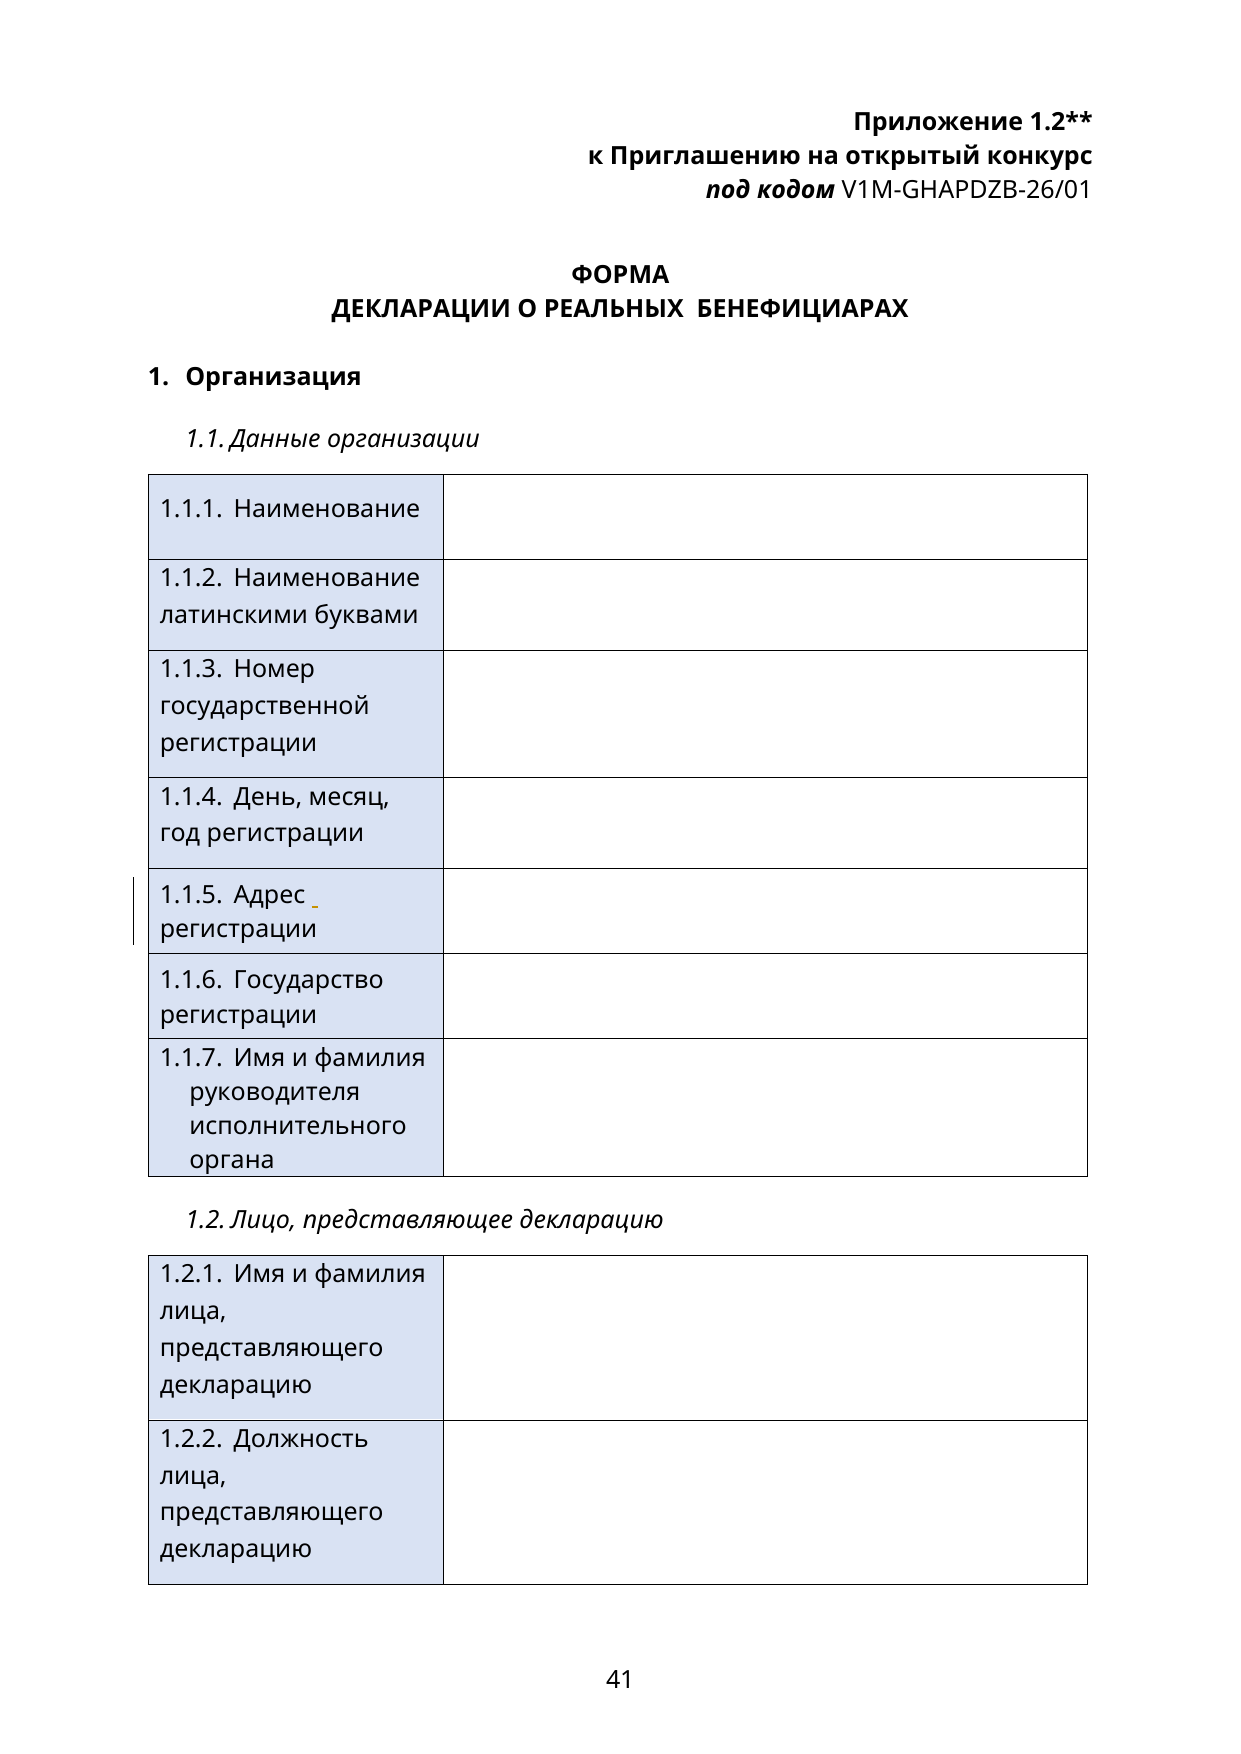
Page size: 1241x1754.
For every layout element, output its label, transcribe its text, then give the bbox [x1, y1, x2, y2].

table_cell Номер государственной регистрации [149, 651, 443, 777]
table_cell Государство регистрации [149, 954, 443, 1038]
table_cell [444, 778, 1087, 868]
text к Приглашению на открытый конкурс [148, 137, 1092, 172]
table_cell [444, 560, 1087, 650]
list Организация [148, 358, 1092, 393]
text ДЕКЛАРАЦИИ О РЕАЛЬНЫХ БЕНЕФИЦИАРАХ [148, 290, 1092, 324]
table_cell [444, 651, 1087, 777]
table_cell Адрес регистрации [149, 869, 443, 953]
table_header [444, 1256, 1087, 1419]
table_cell [444, 1421, 1087, 1584]
subtitle под кодом V1M-GHAPDZB-26/01 [148, 172, 1092, 206]
table_cell [444, 869, 1087, 953]
table_cell [444, 1039, 1087, 1176]
list Лицо, представляющее декларацию [185, 1202, 1092, 1236]
table_cell [444, 954, 1087, 1038]
table_header Наименование [149, 475, 443, 559]
table_cell Наименование латинскими буквами [149, 560, 443, 650]
table_header [444, 475, 1087, 559]
text Приложение 1.2** [148, 103, 1092, 137]
list Данные организации [185, 420, 1092, 454]
table_cell Имя и фамилия руководителя исполнительного органа [149, 1039, 443, 1176]
table_cell День, месяц, год регистрации [149, 778, 443, 868]
table_header Имя и фамилия лица, представляющего декларацию [149, 1256, 443, 1419]
table_cell Должность лица, представляющего декларацию [149, 1421, 443, 1584]
text ФОРМА [148, 256, 1092, 290]
